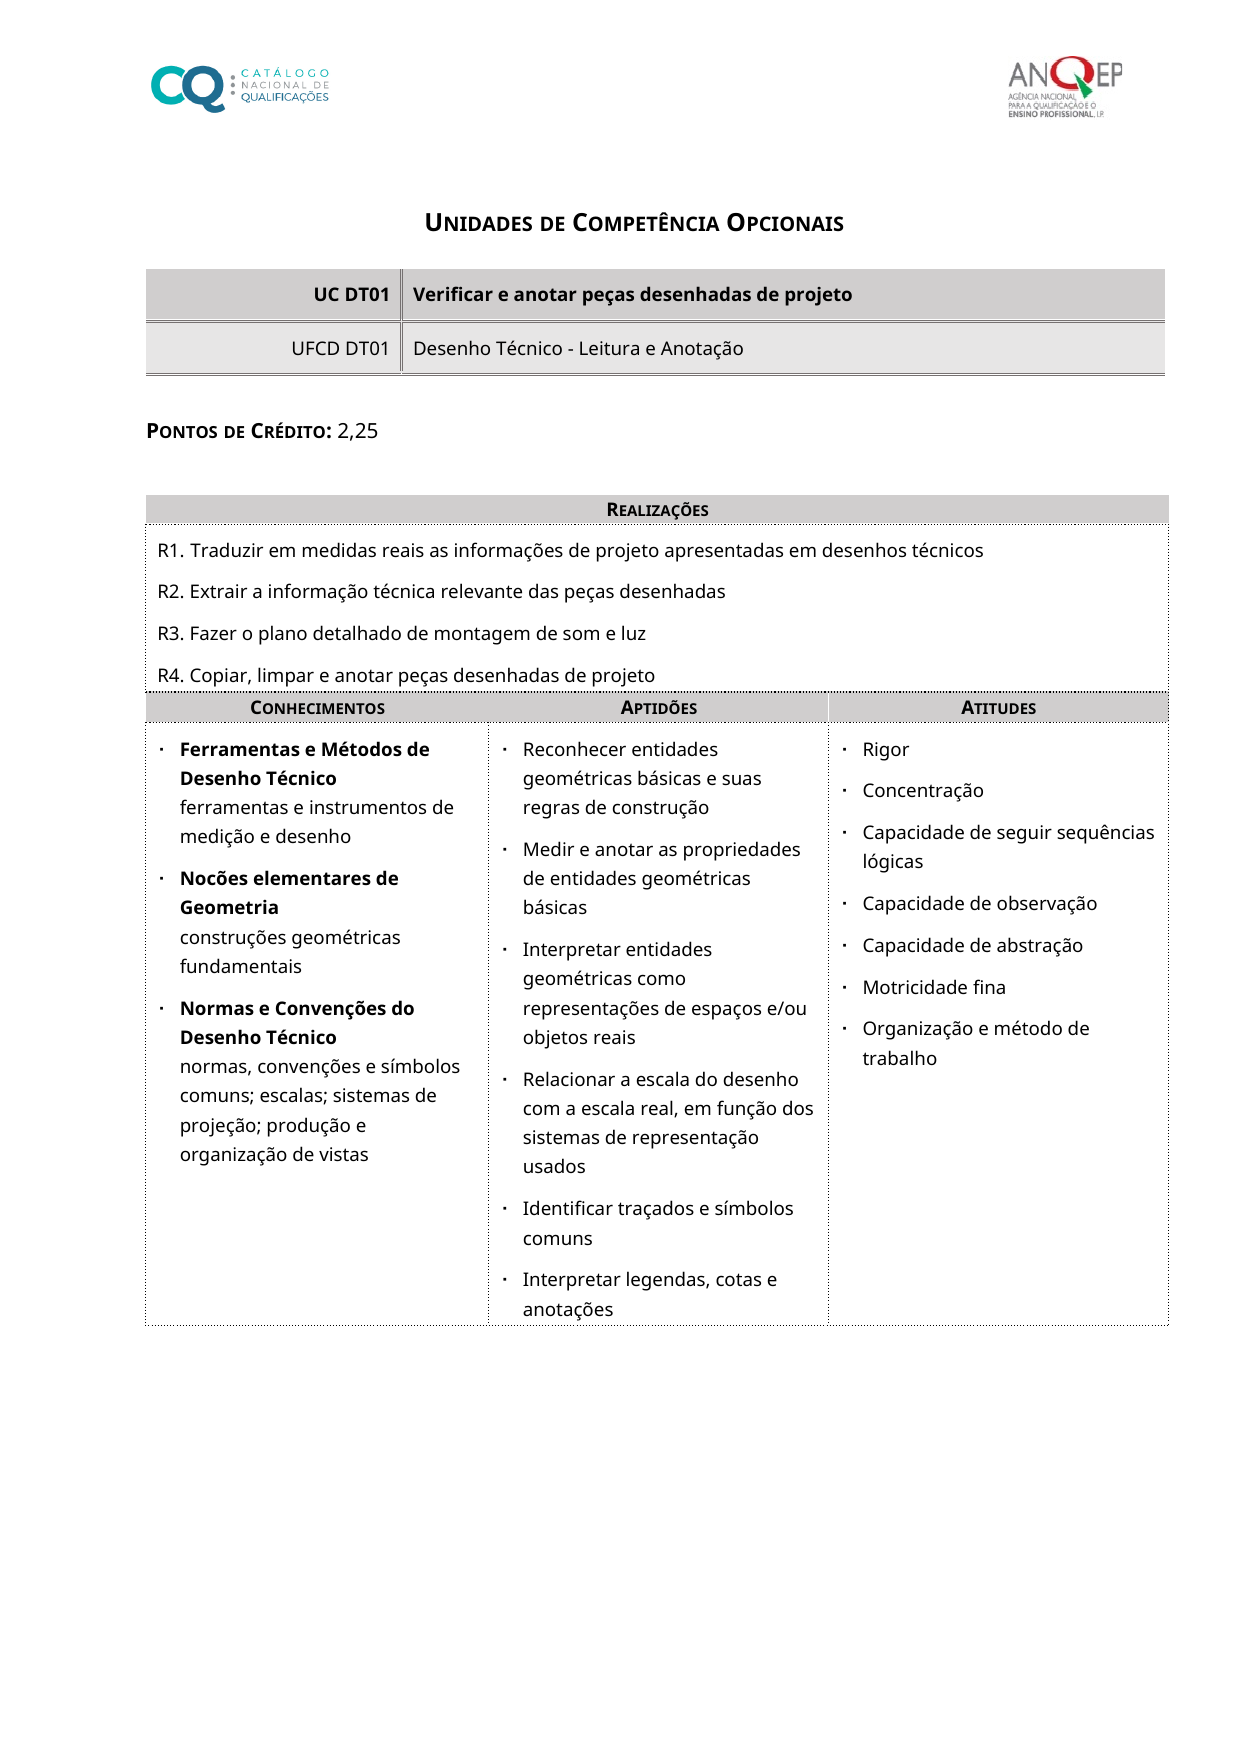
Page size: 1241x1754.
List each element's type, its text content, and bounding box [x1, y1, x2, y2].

table_header UC DT01 [146, 269, 400, 319]
text Unidades de Competência Opcionais [146, 205, 1122, 239]
table_cell Desenho Técnico - Leitura e Anotação [402, 323, 1165, 373]
table_cell Ferramentas e Métodos de Desenho Técnico ferramentas e instrumentos de medição e desenho Nocões elementares de Geometria construções geométricas fundamentais Normas e Convenções do Desenho Técnico normas, convenções e símbolos comuns; escalas; sistemas de projeção; produção e organização de vistas [146, 722, 489, 1325]
picture [1008, 56, 1123, 120]
table_cell Reconhecer entidades geométricas básicas e suas regras de construção Medir e anotar as propriedades de entidades geométricas básicas Interpretar entidades geométricas como representações de espaços e/ou objetos reais Relacionar a escala do desenho com a escala real, em função dos sistemas de representação usados Identificar traçados e símbolos comuns Interpretar legendas, cotas e anotações [489, 722, 828, 1325]
table_cell Atitudes [829, 691, 1169, 722]
table_header Verificar e anotar peças desenhadas de projeto [403, 269, 1165, 319]
text Pontos de Crédito: 2,25 [146, 416, 1122, 445]
table_cell Conhecimentos [146, 691, 489, 722]
table_cell Rigor Concentração Capacidade de seguir sequências lógicas Capacidade de observação Capacidade de abstração Motricidade fina Organização e método de trabalho [829, 722, 1169, 1325]
table_cell Aptidões [489, 691, 828, 722]
picture [145, 47, 334, 131]
table_header Realizações [146, 495, 1169, 523]
table_cell UFCD DT01 [146, 320, 402, 373]
table_cell R1. Traduzir em medidas reais as informações de projeto apresentadas em desenhos técnicos R2. Extrair a informação técnica relevante das peças desenhadas R3. Fazer o plano detalhado de montagem de som e luz R4. Copiar, limpar e anotar peças desenhadas de projeto [146, 524, 1169, 691]
